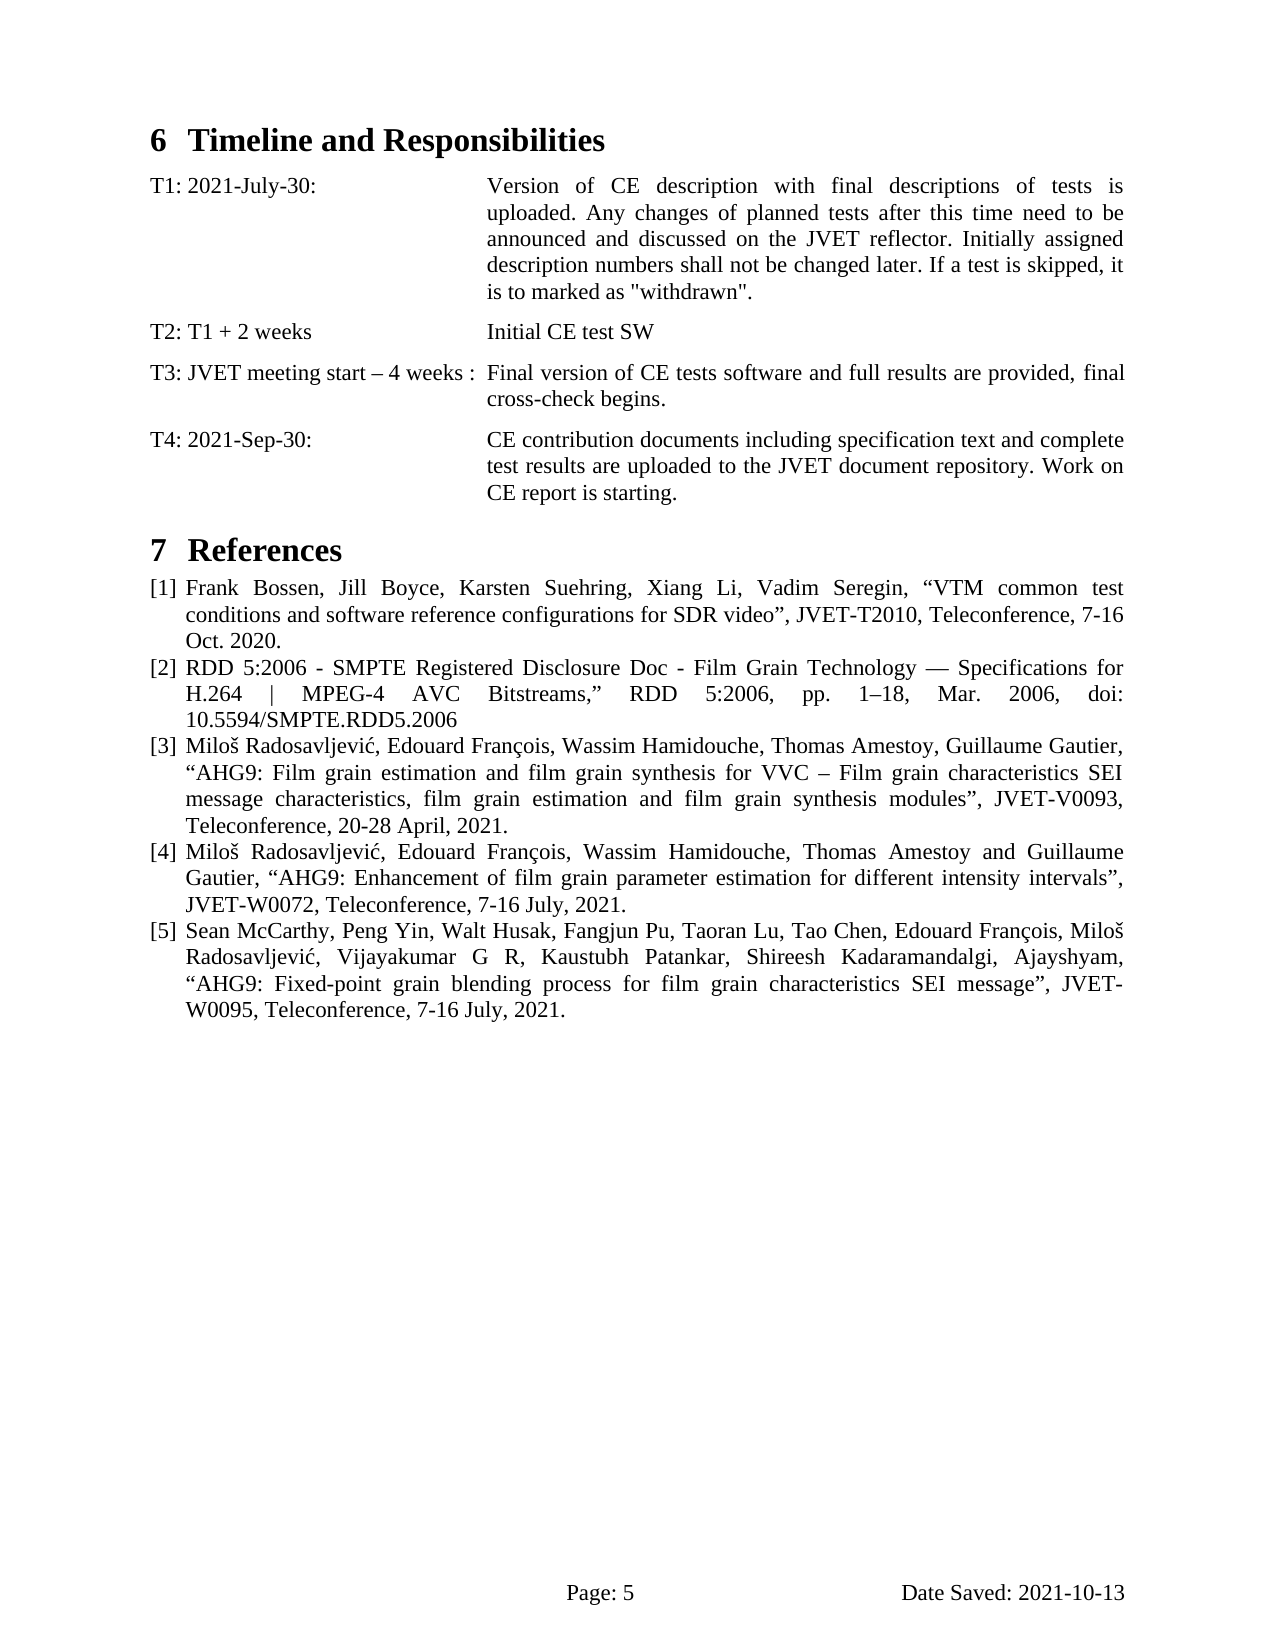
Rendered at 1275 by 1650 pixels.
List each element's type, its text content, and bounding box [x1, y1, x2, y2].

text T1: 2021-July-30: Version of CE description with final descriptions of tests is uploaded. Any changes of planned tests after this time need to be announced and discussed on the JVET reflector. Initially assigned description numbers shall not be changed later. If a test is skipped, it is to marked as "withdrawn". [150, 172, 1125, 304]
list RDD 5:2006 - SMPTE Registered Disclosure Doc - Film Grain Technology — Specifications for H.264 | MPEG-4 AVC Bitstreams,” RDD 5:2006, pp. 1–18, Mar. 2006, doi: 10.5594/SMPTE.RDD5.2006 [150, 653, 1125, 733]
text T3: JVET meeting start – 4 weeks : Final version of CE tests software and full results are provided, final cross-check begins. [150, 359, 1125, 412]
list Sean McCarthy, Peng Yin, Walt Husak, Fangjun Pu, Taoran Lu, Tao Chen, Edouard François, Miloš Radosavljević, Vijayakumar G R, Kaustubh Patankar, Shireesh Kadaramandalgi, Ajayshyam, “AHG9: Fixed-point grain blending process for film grain characteristics SEI message”, JVET-W0095, Teleconference, 7-16 July, 2021. [150, 917, 1125, 1022]
list Frank Bossen, Jill Boyce, Karsten Suehring, Xiang Li, Vadim Seregin, “VTM common test conditions and software reference configurations for SDR video”, JVET-T2010, Teleconference, 7-16 Oct. 2020. [150, 574, 1125, 653]
list References [150, 530, 1125, 568]
text T2: T1 + 2 weeks Initial CE test SW [150, 318, 1125, 345]
list Miloš Radosavljević, Edouard François, Wassim Hamidouche, Thomas Amestoy and Guillaume Gautier, “AHG9: Enhancement of film grain parameter estimation for different intensity intervals”, JVET-W0072, Teleconference, 7-16 July, 2021. [150, 838, 1125, 917]
text T4: 2021-Sep-30: CE contribution documents including specification text and complete test results are uploaded to the JVET document repository. Work on CE report is starting. [150, 426, 1125, 505]
list Timeline and Responsibilities [150, 120, 1125, 158]
list Miloš Radosavljević, Edouard François, Wassim Hamidouche, Thomas Amestoy, Guillaume Gautier, “AHG9: Film grain estimation and film grain synthesis for VVC – Film grain characteristics SEI message characteristics, film grain estimation and film grain synthesis modules”, JVET-V0093, Teleconference, 20-28 April, 2021. [150, 733, 1125, 838]
